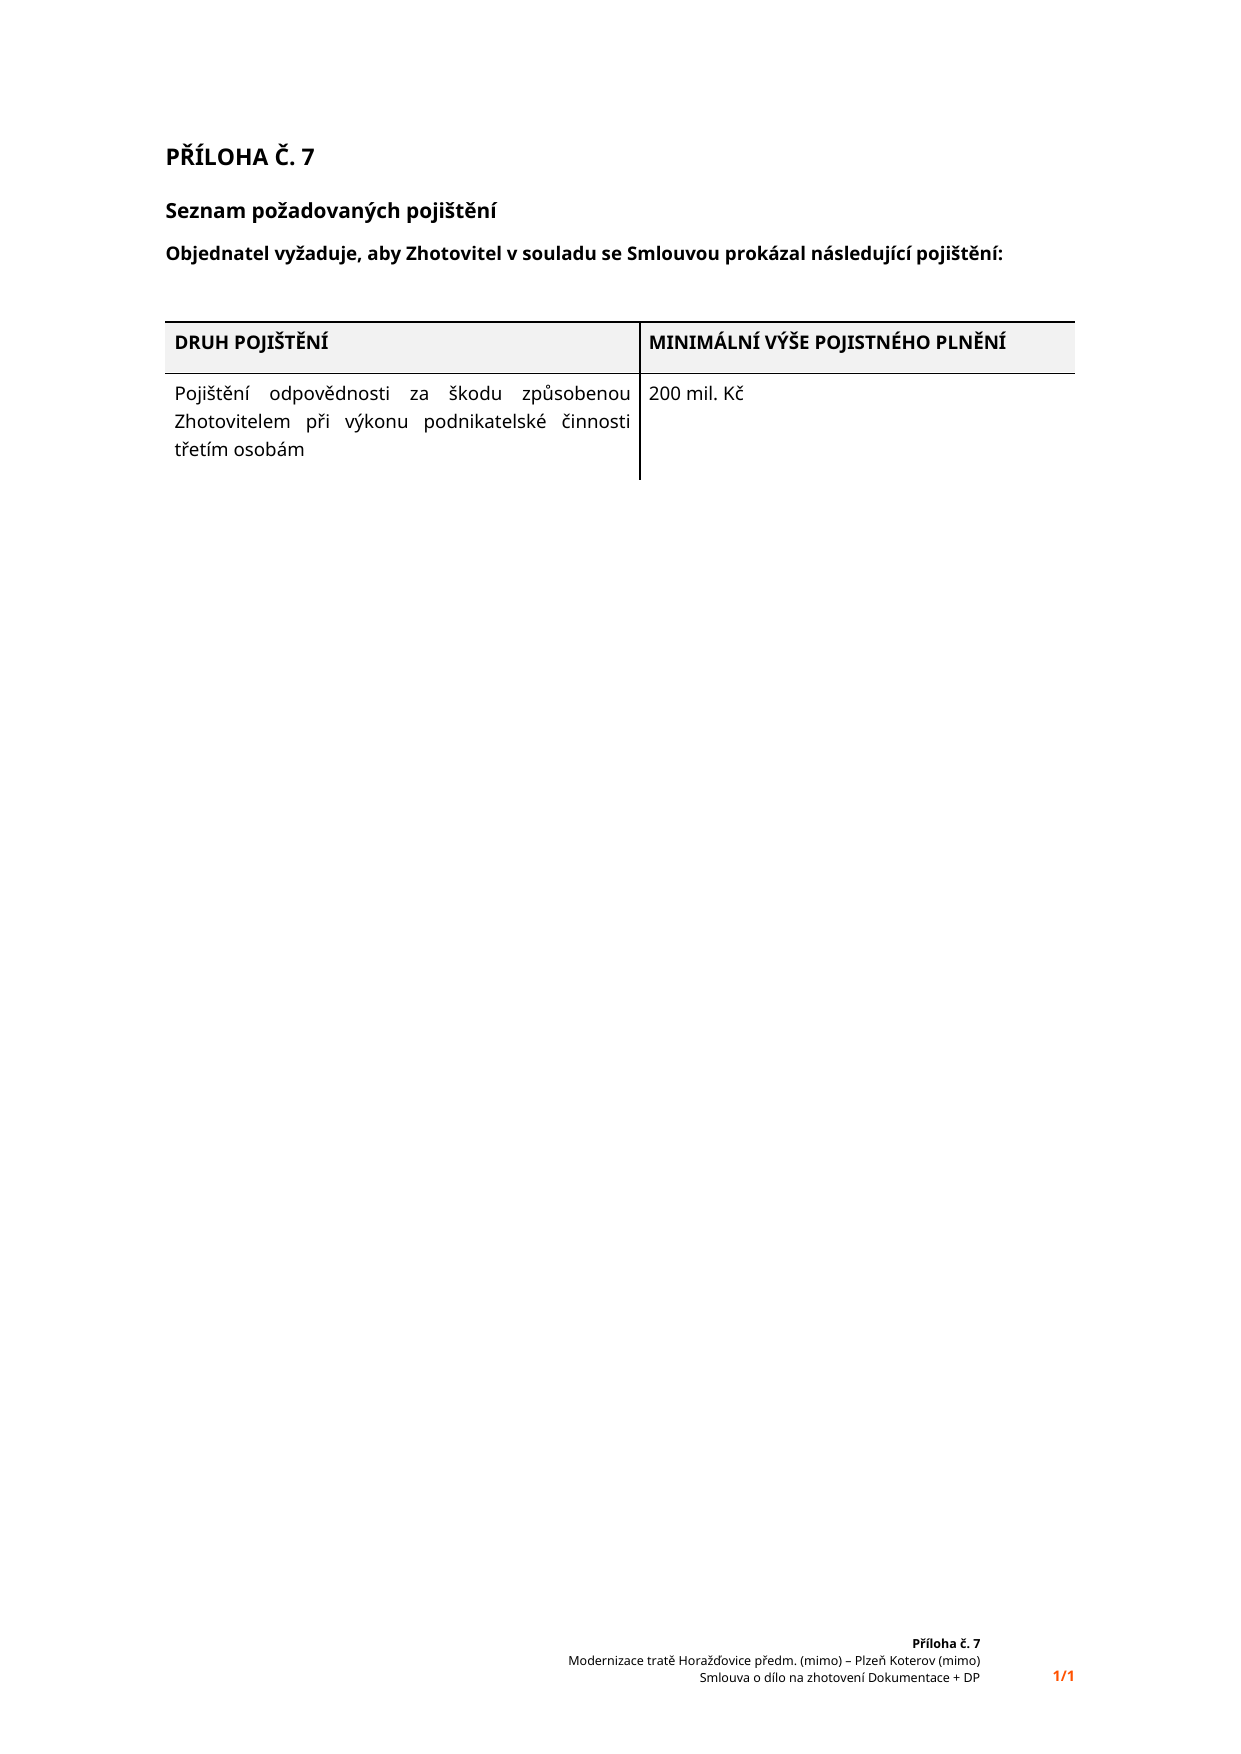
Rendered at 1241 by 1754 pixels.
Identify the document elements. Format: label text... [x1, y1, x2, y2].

text Objednatel vyžaduje, aby Zhotovitel v souladu se Smlouvou prokázal následující pojištění: [165, 240, 1075, 266]
text Seznam požadovaných pojištění [165, 197, 1075, 225]
text Příloha č. 7 [165, 141, 1075, 173]
table_header MINIMÁLNÍ VÝŠE POJISTNÉHO PLNĚNÍ [641, 323, 1075, 372]
table_cell Pojištění odpovědnosti za škodu způsobenou Zhotovitelem při výkonu podnikatelské činnosti třetím osobám [165, 374, 639, 480]
table_cell 200 mil. Kč [641, 374, 1075, 480]
table_header DRUH POJIŠTĚNÍ [165, 323, 639, 372]
